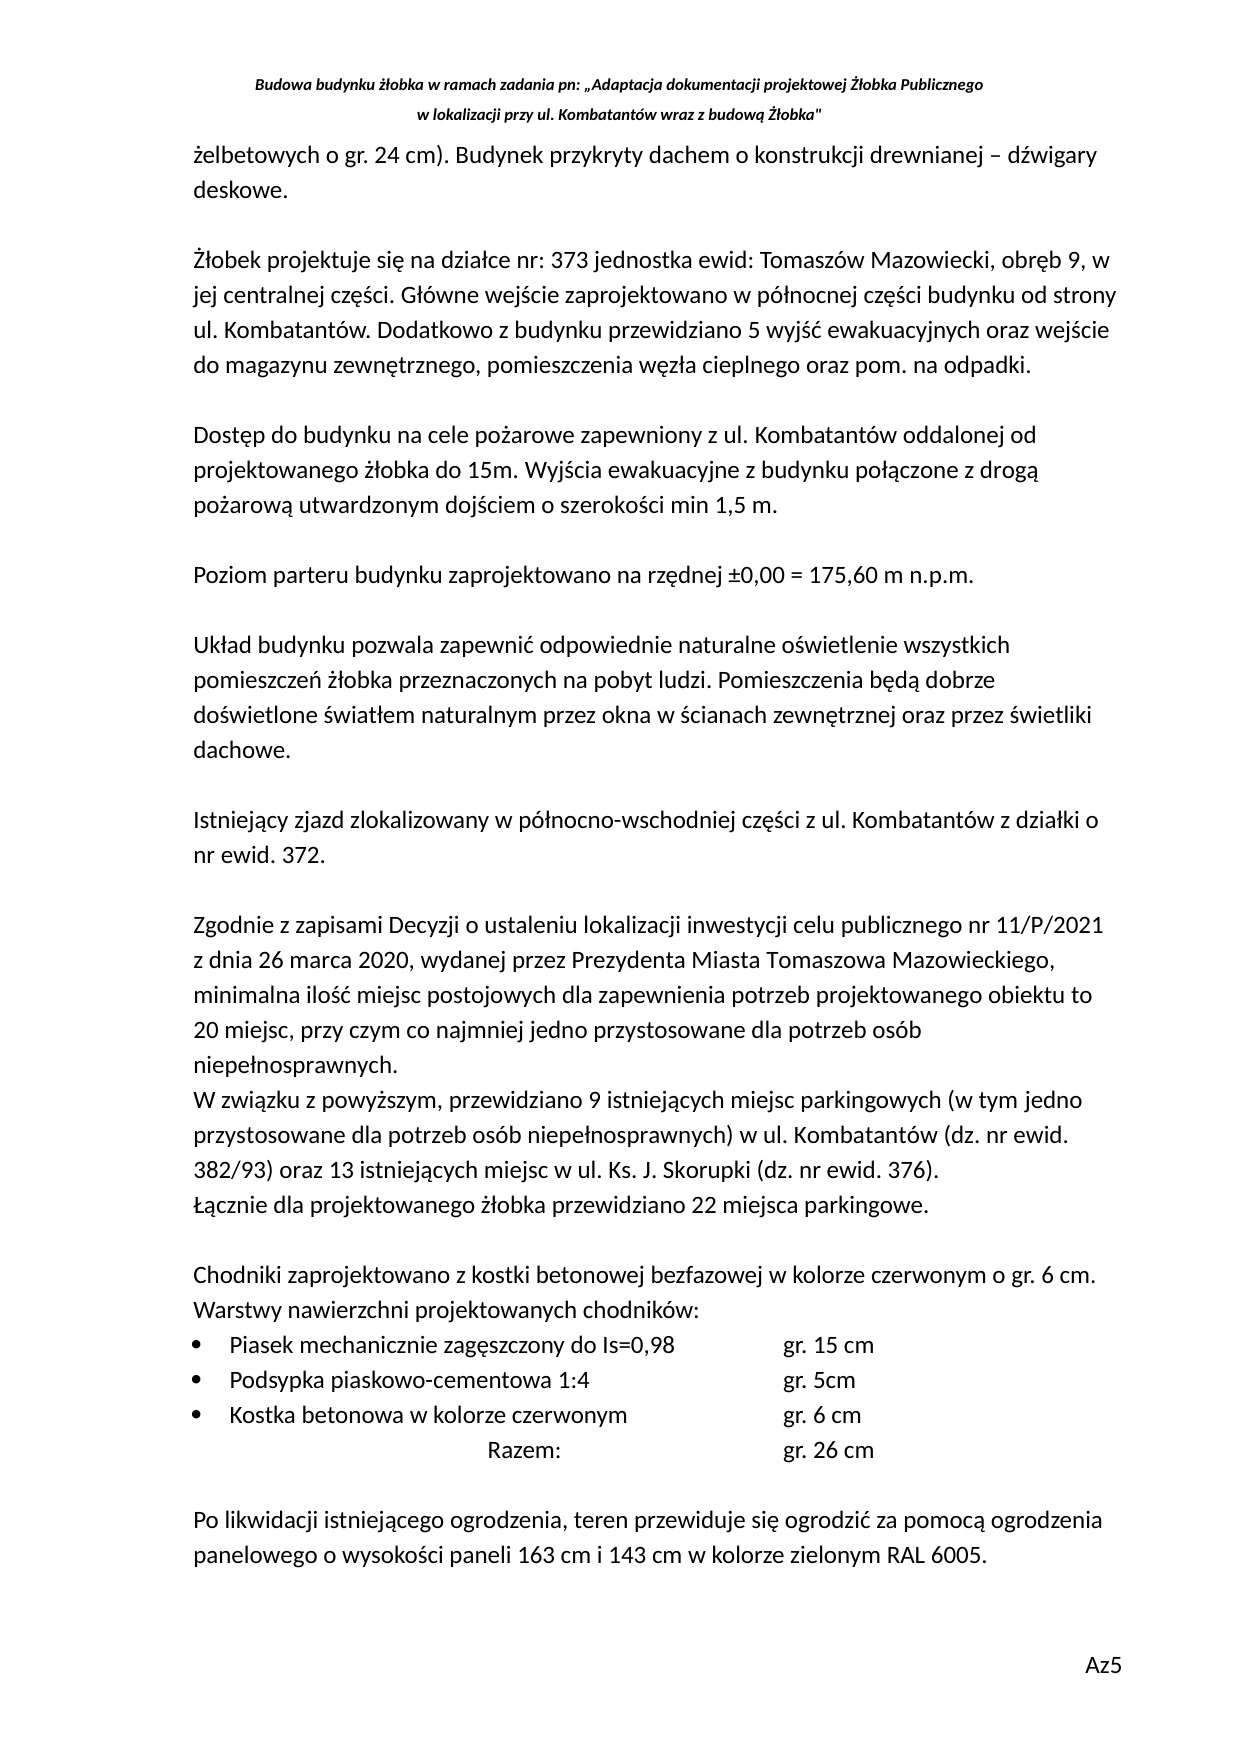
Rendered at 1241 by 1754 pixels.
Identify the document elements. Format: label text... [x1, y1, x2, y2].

list W związku z powyższym, przewidziano 9 istniejących miejsc parkingowych (w tym jedno przystosowane dla potrzeb osób niepełnosprawnych) w ul. Kombatantów (dz. nr ewid. 382/93) oraz 13 istniejących miejsc w ul. Ks. J. Skorupki (dz. nr ewid. 376). [193, 1084, 1122, 1184]
list Kostka betonowa w kolorze czerwonym gr. 6 cm [192, 1399, 1122, 1429]
list Po likwidacji istniejącego ogrodzenia, teren przewiduje się ogrodzić za pomocą ogrodzenia panelowego o wysokości paneli 163 cm i 143 cm w kolorze zielonym RAL 6005. [193, 1504, 1122, 1569]
list Warstwy nawierzchni projektowanych chodników: [193, 1294, 1122, 1324]
list Żłobek projektuje się na działce nr: 373 jednostka ewid: Tomaszów Mazowiecki, obręb 9, w jej centralnej części. Główne wejście zaprojektowano w północnej części budynku od strony ul. Kombatantów. Dodatkowo z budynku przewidziano 5 wyjść ewakuacyjnych oraz wejście do magazynu zewnętrznego, pomieszczenia węzła cieplnego oraz pom. na odpadki. [193, 244, 1122, 379]
list Łącznie dla projektowanego żłobka przewidziano 22 miejsca parkingowe. [193, 1189, 1122, 1219]
list Dostęp do budynku na cele pożarowe zapewniony z ul. Kombatantów oddalonej od projektowanego żłobka do 15m. Wyjścia ewakuacyjne z budynku połączone z drogą pożarową utwardzonym dojściem o szerokości min 1,5 m. [193, 419, 1122, 519]
list Razem: gr. 26 cm [229, 1434, 1122, 1464]
list Podsypka piaskowo-cementowa 1:4 gr. 5cm [192, 1364, 1122, 1394]
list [193, 139, 1122, 204]
list Chodniki zaprojektowano z kostki betonowej bezfazowej w kolorze czerwonym o gr. 6 cm. [193, 1259, 1122, 1289]
list Poziom parteru budynku zaprojektowano na rzędnej ±0,00 = 175,60 m n.p.m. [193, 559, 1122, 589]
list Istniejący zjazd zlokalizowany w północno-wschodniej części z ul. Kombatantów z działki o nr ewid. 372. [193, 804, 1122, 869]
list Piasek mechanicznie zagęszczony do Is=0,98 gr. 15 cm [192, 1329, 1122, 1359]
list Zgodnie z zapisami Decyzji o ustaleniu lokalizacji inwestycji celu publicznego nr 11/P/2021 [193, 909, 1122, 939]
list Układ budynku pozwala zapewnić odpowiednie naturalne oświetlenie wszystkich pomieszczeń żłobka przeznaczonych na pobyt ludzi. Pomieszczenia będą dobrze doświetlone światłem naturalnym przez okna w ścianach zewnętrznej oraz przez świetliki dachowe. [193, 629, 1122, 764]
list z dnia 26 marca 2020, wydanej przez Prezydenta Miasta Tomaszowa Mazowieckiego, minimalna ilość miejsc postojowych dla zapewnienia potrzeb projektowanego obiektu to 20 miejsc, przy czym co najmniej jedno przystosowane dla potrzeb osób niepełnosprawnych. [193, 944, 1122, 1079]
